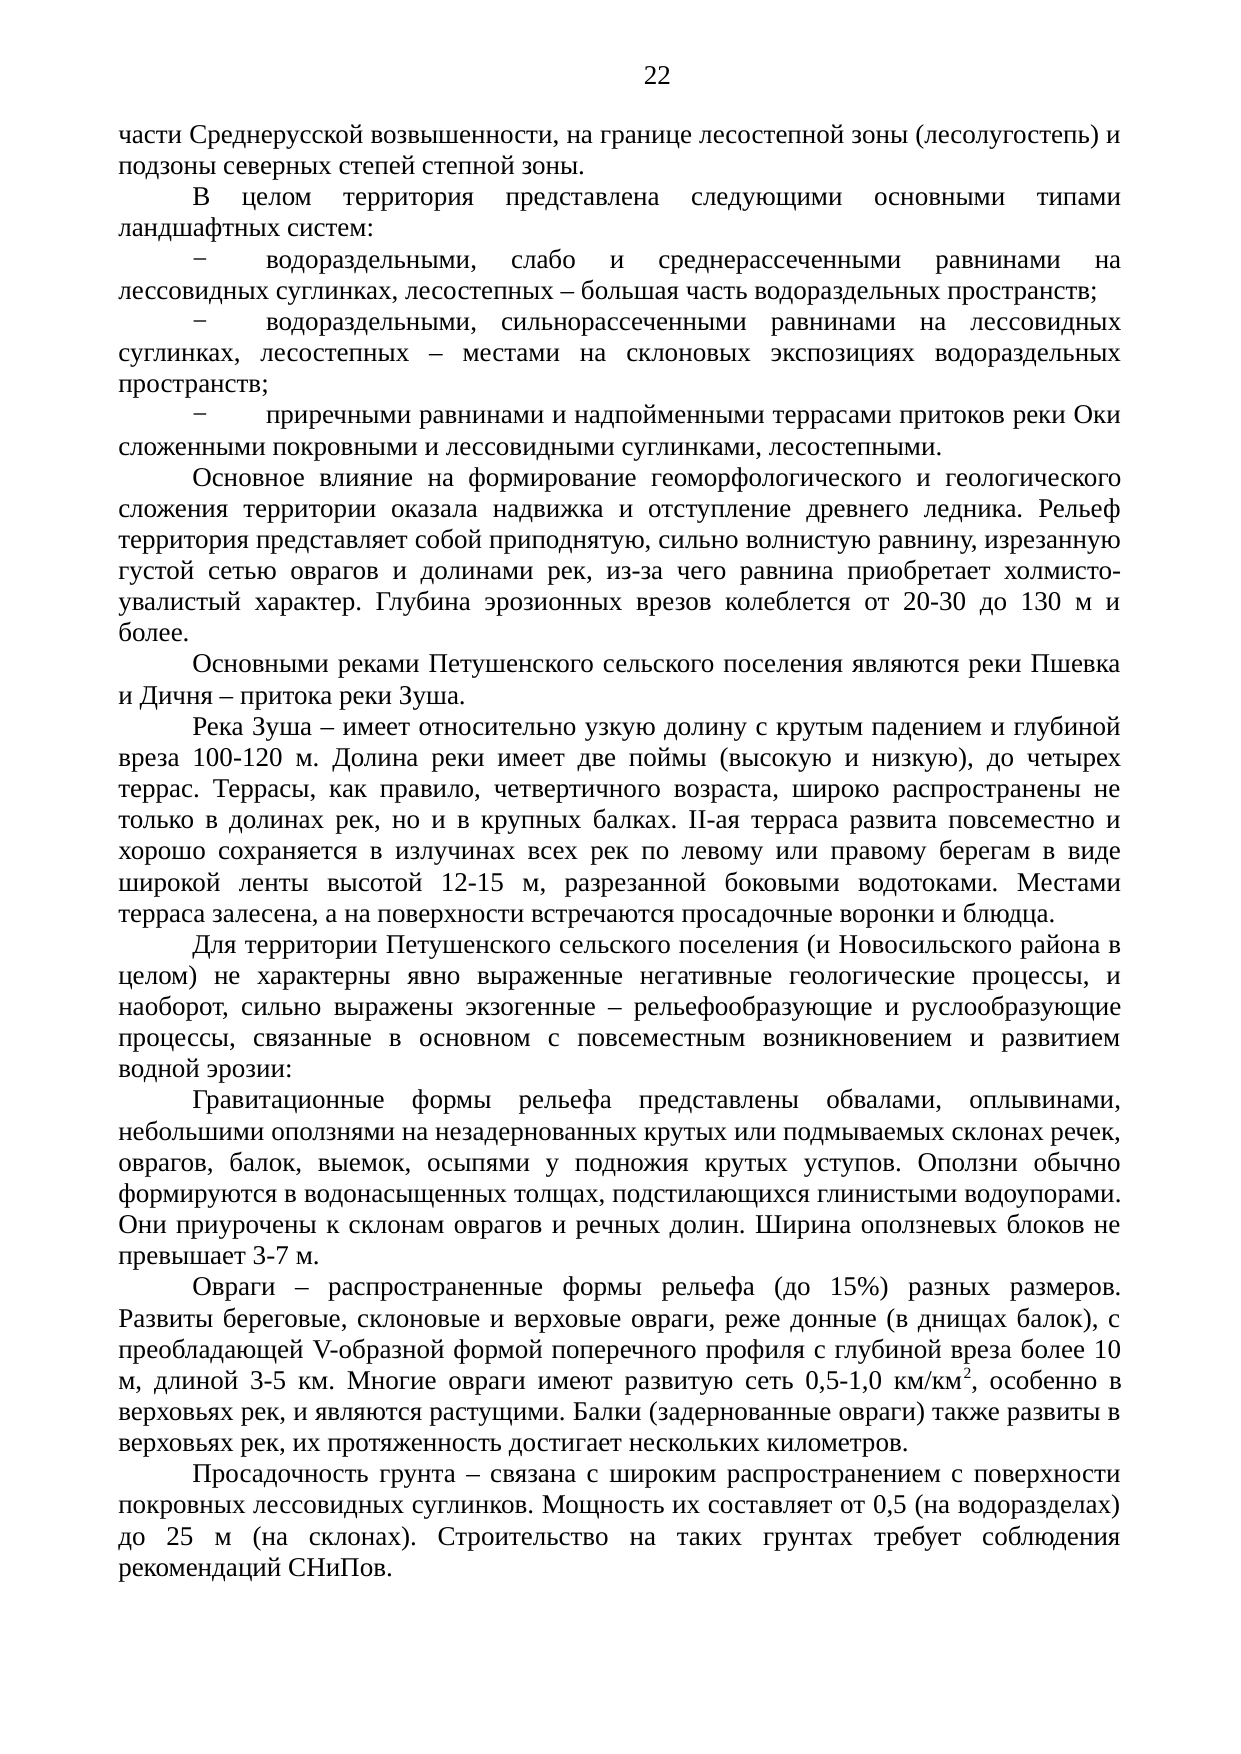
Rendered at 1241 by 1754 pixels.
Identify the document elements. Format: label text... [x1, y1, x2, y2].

text Основное влияние на формирование геоморфологического и геологического сложения территории оказала надвижка и отступление древнего ледника. Рельеф территория представляет собой приподнятую, сильно волнистую равнину, изрезанную густой сетью оврагов и долинами рек, из-за чего равнина приобретает холмисто-увалистый характер. Глубина эрозионных врезов колеблется от 20-30 до и более. [118, 461, 1122, 648]
list приречными равнинами и надпойменными террасами притоков реки Оки сложенными покровными и лессовидными суглинками, лесостепными. [118, 398, 1122, 461]
text Гравитационные формы рельефа представлены обвалами, оплывинами, небольшими оползнями на незадернованных крутых или подмываемых склонах речек, оврагов, балок, выемок, осыпями у подножия крутых уступов. Оползни обычно формируются в водонасыщенных толщах, подстилающихся глинистыми водоупорами. Они приурочены к склонам оврагов и речных долин. Ширина оползневых блоков не превышает 3-. [118, 1084, 1122, 1271]
text Просадочность грунта – связана с широким распространением с поверхности покровных лессовидных суглинков. Мощность их составляет от 0,5 (на водоразделах) до (на склонах). Строительство на таких грунтах требует соблюдения рекомендаций СНиПов. [118, 1457, 1122, 1582]
text Для территории Петушенского сельского поселения (и Новосильского района в целом) не характерны явно выраженные негативные геологические процессы, и наоборот, сильно выражены экзогенные – рельефообразующие и руслообразующие процессы, связанные в основном с повсеместным возникновением и развитием водной эрозии: [118, 928, 1122, 1084]
list водораздельными, сильнорассеченными равнинами на лессовидных суглинках, лесостепных – местами на склоновых экспозициях водораздельных пространств; [118, 305, 1122, 398]
list водораздельными, слабо и среднерассеченными равнинами на лессовидных суглинках, лесостепных – большая часть водораздельных пространств; [118, 243, 1122, 305]
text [118, 118, 1122, 180]
text Река Зуша – имеет относительно узкую долину с крутым падением и глубиной вреза 100-120 м. Долина реки имеет две поймы (высокую и низкую), до четырех террас. Террасы, как правило, четвертичного возраста, широко распространены не только в долинах рек, но и в крупных балках. II-ая терраса развита повсеместно и хорошо сохраняется в излучинах всех рек по левому или правому берегам в виде широкой ленты высотой 12-, разрезанной боковыми водотоками. Местами терраса залесена, а на поверхности встречаются просадочные воронки и блюдца. [118, 710, 1122, 928]
text Основными реками Петушенского сельского поселения являются реки Пшевка и Дичня – притока реки Зуша. [118, 648, 1122, 710]
text В целом территория представлена следующими основными типами ландшафтных систем: [118, 180, 1122, 243]
text Овраги – распространенные формы рельефа (до 15%) разных размеров. Развиты береговые, склоновые и верховые овраги, реже донные (в днищах балок), с преобладающей V-образной формой поперечного профиля с глубиной вреза более , длиной 3-. Многие овраги имеют развитую сеть 0,5-1,0 км/км2, особенно в верховьях рек, и являются растущими. Балки (задернованные овраги) также развиты в верховьях рек, их протяженность достигает нескольких километров. [118, 1271, 1122, 1457]
